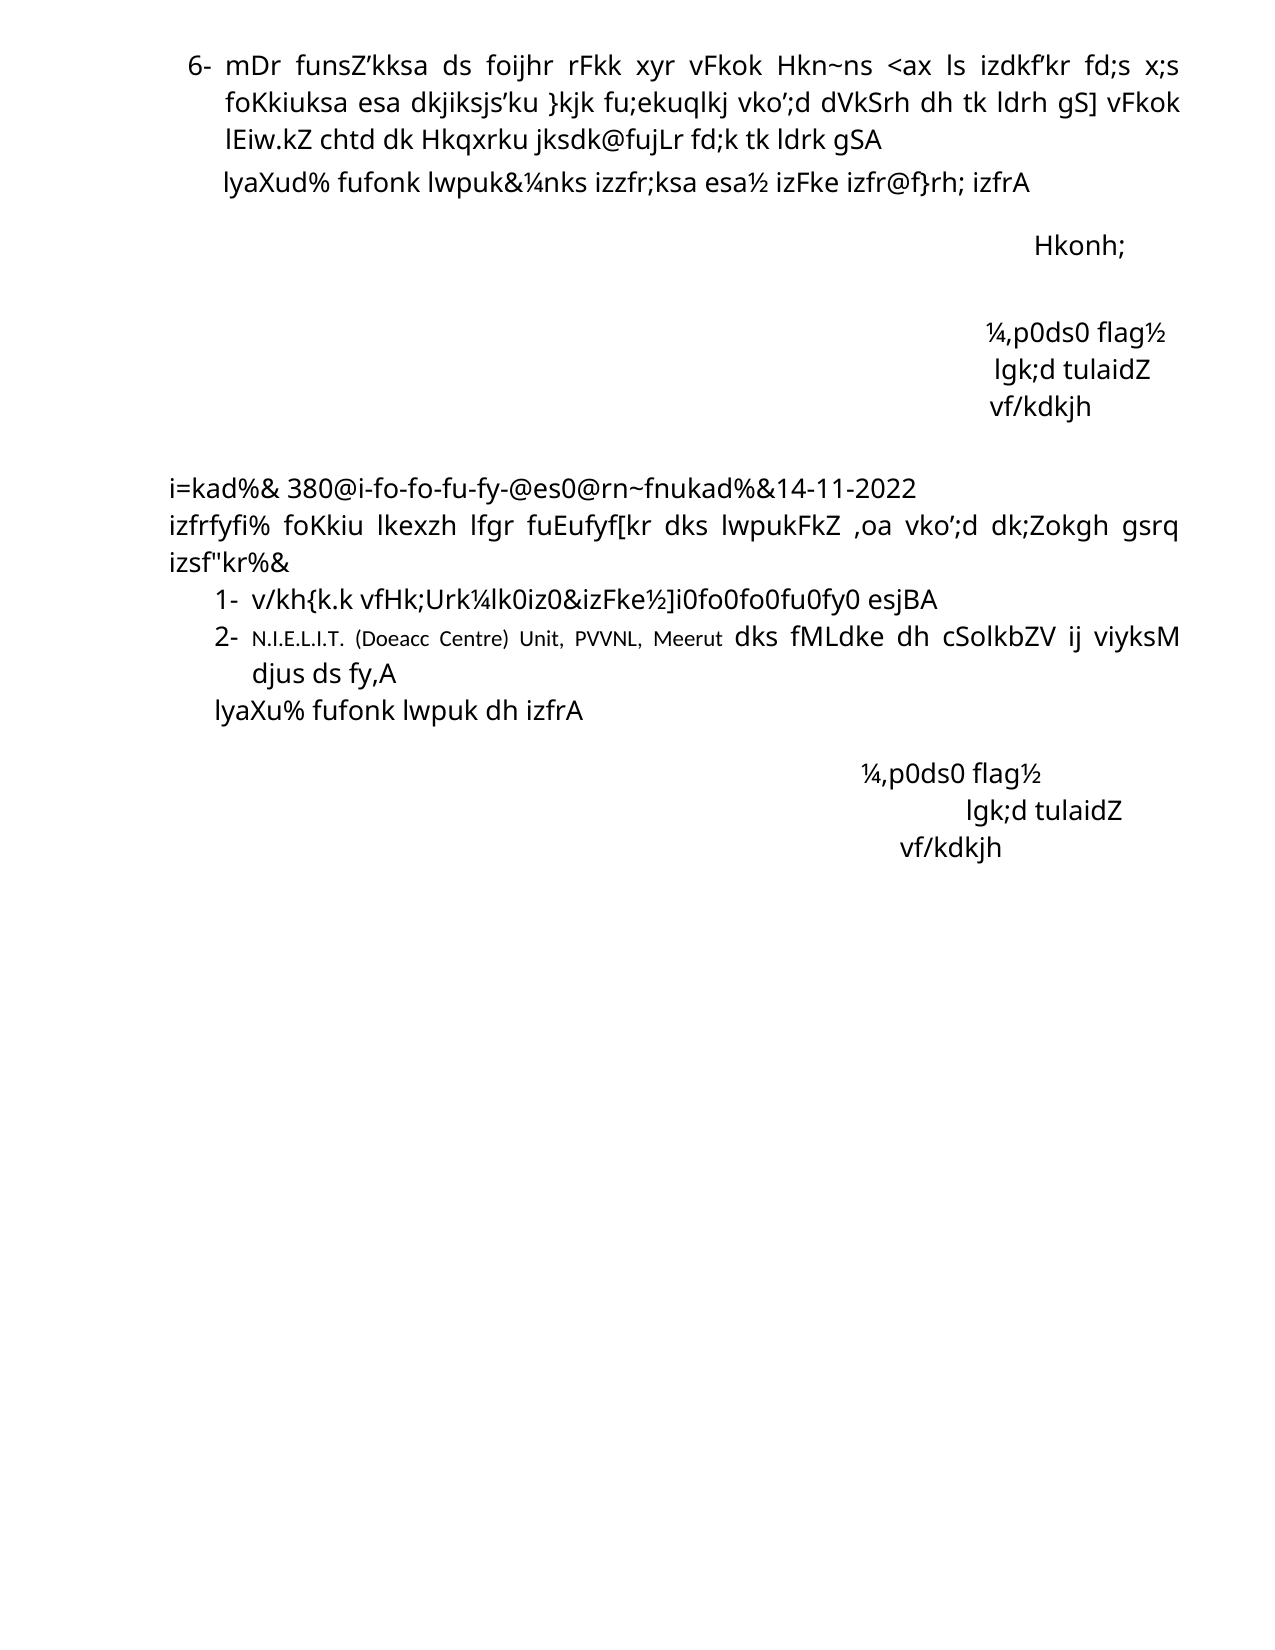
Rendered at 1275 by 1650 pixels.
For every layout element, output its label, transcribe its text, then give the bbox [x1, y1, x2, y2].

text lyaXud% fufonk lwpuk&¼nks izzfr;ksa esa½ izFke izfr@f}rh; izfrA [187, 163, 1181, 200]
text ¼,p0ds0 flag½ [900, 314, 1181, 351]
text lyaXu% fufonk lwpuk dh izfrA [214, 691, 1201, 728]
list N.I.E.L.I.T. (Doeacc Centre) Unit, PVVNL, Meerut dks fMLdke dh cSolkbZV ij viyksM djus ds fy,A [214, 617, 1181, 691]
text lgk;d tulaidZ vf/kdkjh [900, 791, 1181, 865]
text lgk;d tulaidZ vf/kdkjh [900, 351, 1181, 424]
list v/kh{k.k vfHk;Urk¼lk0iz0&izFke½]i0fo0fo0fu0fy0 esjBA [214, 581, 1181, 617]
text izfrfyfi% foKkiu lkexzh lfgr fuEufyf[kr dks lwpukFkZ ,oa vko’;d dk;Zokgh gsrq izsf"kr%& [169, 507, 1181, 581]
list mDr funsZ’kksa ds foijhr rFkk xyr vFkok Hkn~ns <ax ls izdkf’kr fd;s x;s foKkiuksa esa dkjiksjs’ku }kjk fu;ekuqlkj vko’;d dVkSrh dh tk ldrh gS] vFkok lEiw.kZ chtd dk Hkqxrku jksdk@fujLr fd;k tk ldrk gSA [187, 47, 1181, 157]
text i=kad%& 380@i-fo-fo-fu-fy-@es0@rn~fnukad%&14-11-2022 [169, 470, 1181, 507]
text ¼,p0ds0 flag½ [150, 754, 1181, 791]
text Hkonh; [825, 226, 1181, 263]
